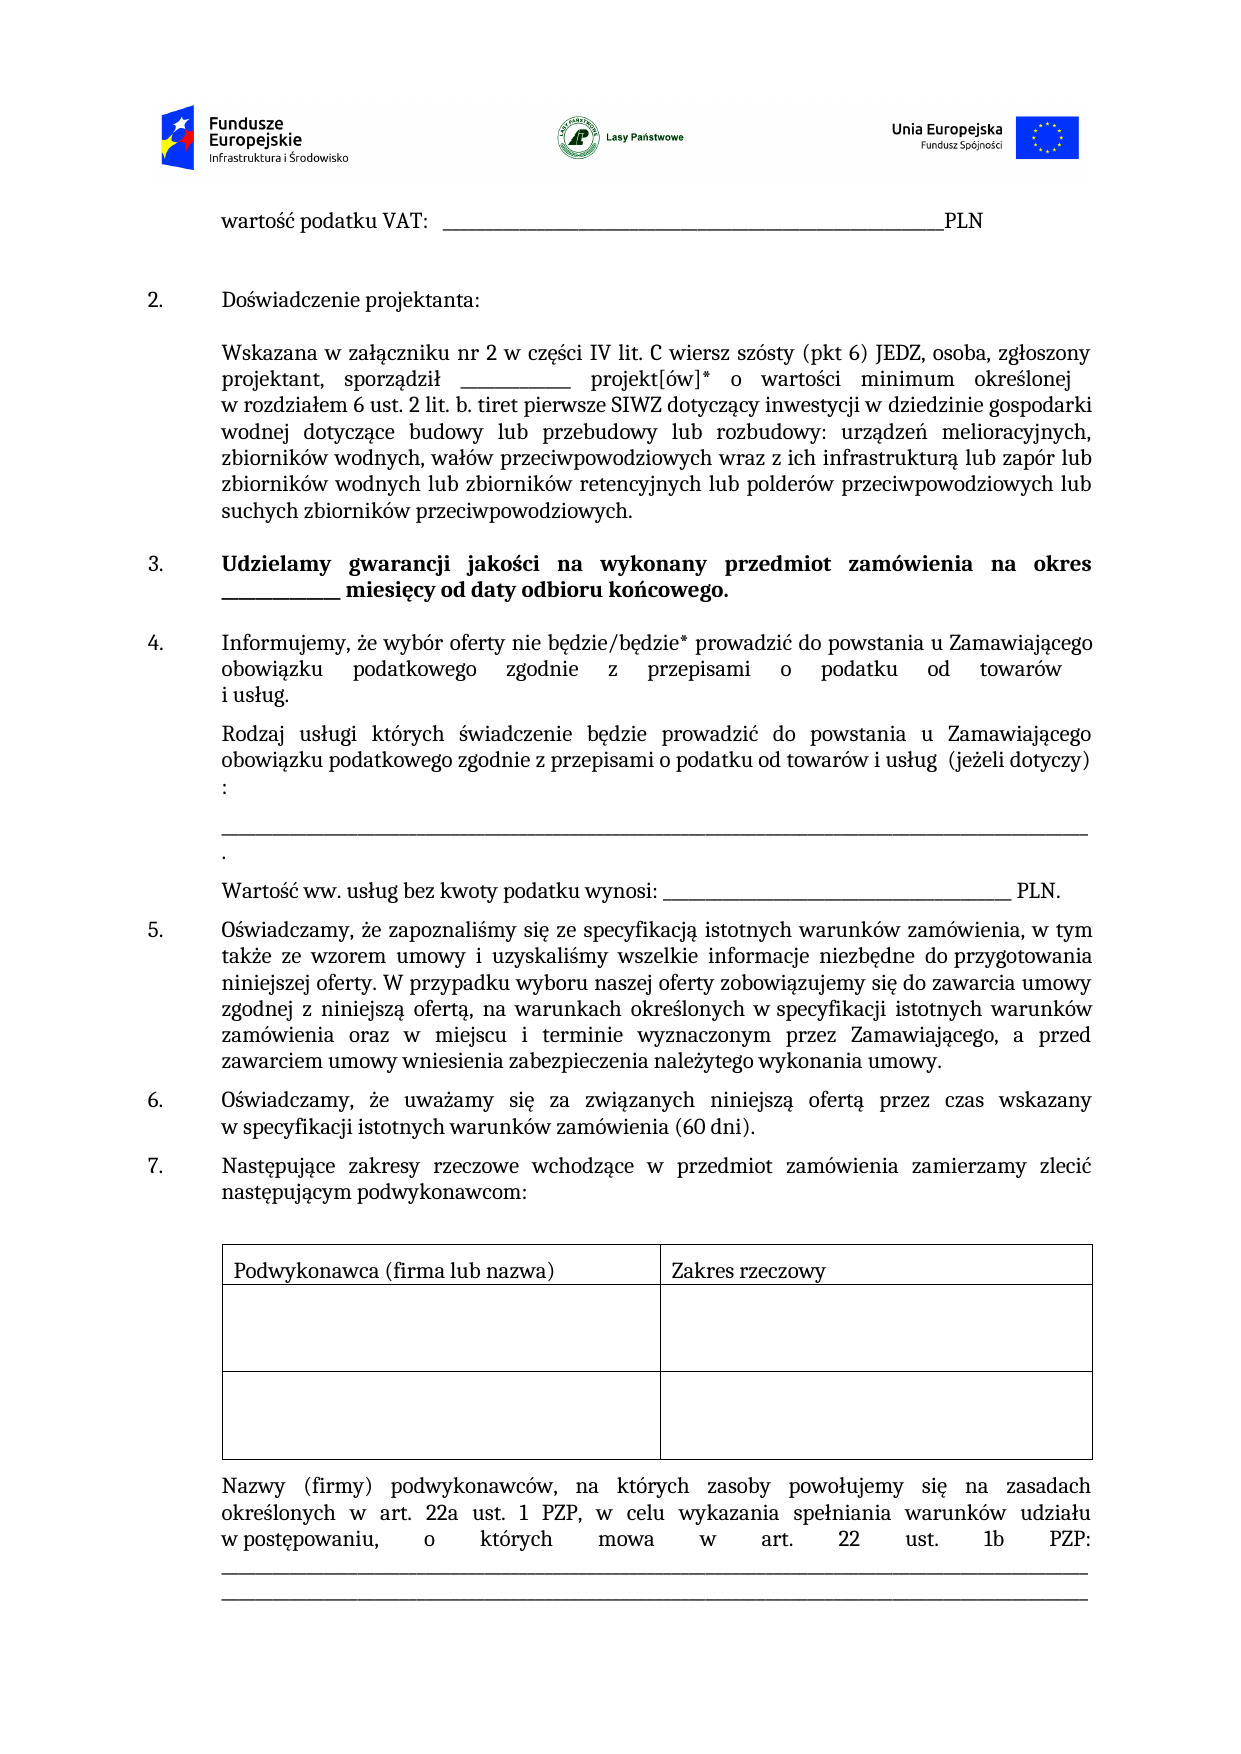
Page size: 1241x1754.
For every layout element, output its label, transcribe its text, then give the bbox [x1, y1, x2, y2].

table_cell [223, 1372, 660, 1459]
list Wskazana w załączniku nr 2 w części IV lit. C wiersz szósty (pkt 6) JEDZ, osoba, zgłoszony projektant, sporządził _____________ projekt[ów]* o wartości minimum określonej w rozdziałem 6 ust. 2 lit. b. tiret pierwsze SIWZ dotyczący inwestycji w dziedzinie gospodarki wodnej dotyczące budowy lub przebudowy lub rozbudowy: urządzeń melioracyjnych, zbiorników wodnych, wałów przeciwpowodziowych wraz z ich infrastrukturą lub zapór lub zbiorników wodnych lub zbiorników retencyjnych lub polderów przeciwpowodziowych lub suchych zbiorników przeciwpowodziowych. [221, 339, 1093, 524]
table_cell [661, 1285, 1092, 1371]
list Doświadczenie projektanta: [148, 287, 1093, 313]
table_header Podwykonawca (firma lub nazwa) [223, 1245, 660, 1284]
text Rodzaj usługi których świadczenie będzie prowadzić do powstania u Zamawiającego obowiązku podatkowego zgodnie z przepisami o podatku od towarów i usług (jeżeli dotyczy) : [221, 721, 1093, 800]
table_cell [661, 1372, 1092, 1459]
list Informujemy, że wybór oferty nie będzie/będzie* prowadzić do powstania u Zamawiającego obowiązku podatkowego zgodnie z przepisami o podatku od towarów i usług. [148, 629, 1093, 708]
picture [147, 97, 1093, 182]
list wartość podatku VAT: ___________________________________________________________PLN [221, 208, 1093, 234]
table_header Zakres rzeczowy [661, 1245, 1092, 1284]
table_cell [223, 1285, 660, 1371]
text Wartość ww. usług bez kwoty podatku wynosi: _________________________________________ PLN. [221, 878, 1093, 904]
text Nazwy (firmy) podwykonawców, na których zasoby powołujemy się na zasadach określonych w art. 22a ust. 1 PZP, w celu wykazania spełniania warunków udziału w postępowaniu, o których mowa w art. 22 ust. 1b PZP: ____________________________________________________________________________________________________________________________________________________________________________________________________________ [221, 1473, 1093, 1605]
text 5. Oświadczamy, że zapoznaliśmy się ze specyfikacją istotnych warunków zamówienia, w tym także ze wzorem umowy i uzyskaliśmy wszelkie informacje niezbędne do przygotowania niniejszej oferty. W przypadku wyboru naszej oferty zobowiązujemy się do zawarcia umowy zgodnej z niniejszą ofertą, na warunkach określonych w specyfikacji istotnych warunków zamówienia oraz w miejscu i terminie wyznaczonym przez Zamawiającego, a przed zawarciem umowy wniesienia zabezpieczenia należytego wykonania umowy. [148, 917, 1093, 1075]
text 7. Następujące zakresy rzeczowe wchodzące w przedmiot zamówienia zamierzamy zlecić następującym podwykonawcom: [148, 1152, 1093, 1205]
text ______________________________________________________________________________________________________. [221, 812, 1093, 865]
list Udzielamy gwarancji jakości na wykonany przedmiot zamówienia na okres ______________ miesięcy od daty odbioru końcowego. [148, 550, 1093, 603]
text 6. Oświadczamy, że uważamy się za związanych niniejszą ofertą przez czas wskazany w specyfikacji istotnych warunków zamówienia (60 dni). [148, 1087, 1093, 1140]
